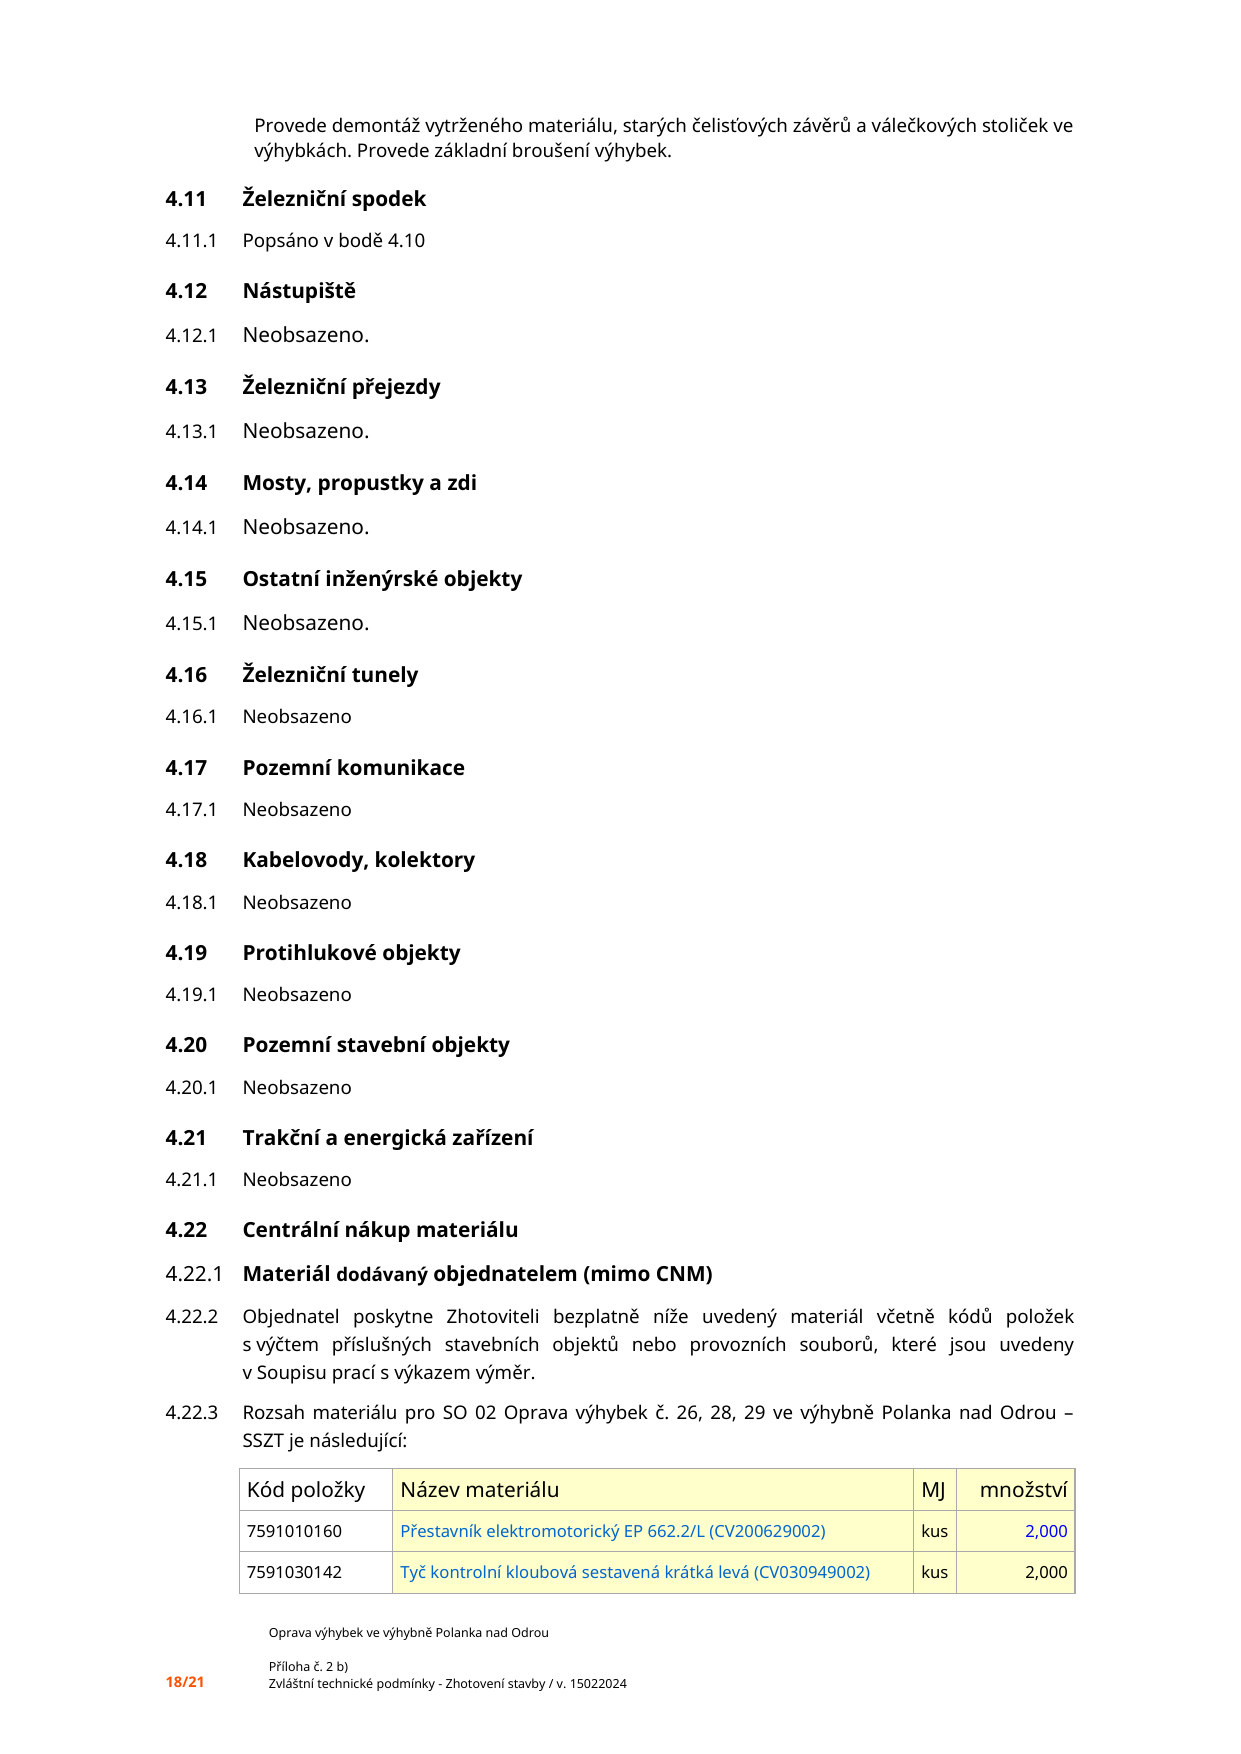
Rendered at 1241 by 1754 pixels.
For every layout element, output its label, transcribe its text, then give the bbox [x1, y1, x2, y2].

list Pozemní stavební objekty [165, 1030, 1075, 1059]
list Neobsazeno. [165, 512, 1075, 541]
text Nástupiště [165, 277, 1075, 305]
list Železniční přejezdy [165, 372, 1075, 401]
table_cell Přestavník elektromotorický EP 662.2/L (CV200629002) [393, 1511, 913, 1551]
text Rozsah materiálu pro SO 02 Oprava výhybek č. 26, 28, 29 ve výhybně Polanka nad Odrou – SSZT je následující: [165, 1400, 1075, 1453]
table_header Název materiálu [393, 1469, 913, 1510]
list Popsáno v bodě 4.10 [165, 228, 1075, 253]
list Neobsazeno [165, 1074, 1075, 1100]
list Neobsazeno [165, 704, 1075, 729]
list Neobsazeno. [165, 608, 1075, 636]
list Neobsazeno [165, 982, 1075, 1007]
table_cell kus [914, 1552, 956, 1593]
table_cell 2,000 [957, 1552, 1074, 1593]
table_cell 7591010160 [240, 1511, 392, 1551]
list Trakční a energická zařízení [165, 1123, 1075, 1151]
list Neobsazeno. [165, 320, 1075, 349]
table_cell 7591030142 [240, 1552, 392, 1593]
list Železniční spodek [165, 184, 1075, 212]
text Objednatel poskytne Zhotoviteli bezplatně níže uvedený materiál včetně kódů položek s výčtem příslušných stavebních objektů nebo provozních souborů, které jsou uvedeny v Soupisu prací s výkazem výměr. [165, 1303, 1075, 1385]
list Neobsazeno [165, 889, 1075, 914]
table_header Kód položky [240, 1469, 392, 1510]
list Centrální nákup materiálu [165, 1216, 1075, 1244]
list Materiál dodávaný objednatelem (mimo CNM) [165, 1259, 1075, 1288]
list Mosty, propustky a zdi [165, 468, 1075, 497]
list Železniční tunely [165, 660, 1075, 688]
text Provede demontáž vytrženého materiálu, starých čelisťových závěrů a válečkových stoliček ve výhybkách. Provede základní broušení výhybek. [254, 112, 1075, 163]
table_cell 2,000 [957, 1511, 1074, 1551]
list Protihlukové objekty [165, 938, 1075, 966]
list Ostatní inženýrské objekty [165, 564, 1075, 593]
text Neobsazeno [165, 1167, 1075, 1192]
list Neobsazeno [165, 796, 1075, 822]
list Kabelovody, kolektory [165, 845, 1075, 874]
list Pozemní komunikace [165, 753, 1075, 781]
table_header množství [957, 1469, 1074, 1510]
table_cell Tyč kontrolní kloubová sestavená krátká levá (CV030949002) [393, 1552, 913, 1593]
list Neobsazeno. [165, 416, 1075, 445]
table_header MJ [914, 1469, 956, 1510]
table_cell kus [914, 1511, 956, 1551]
